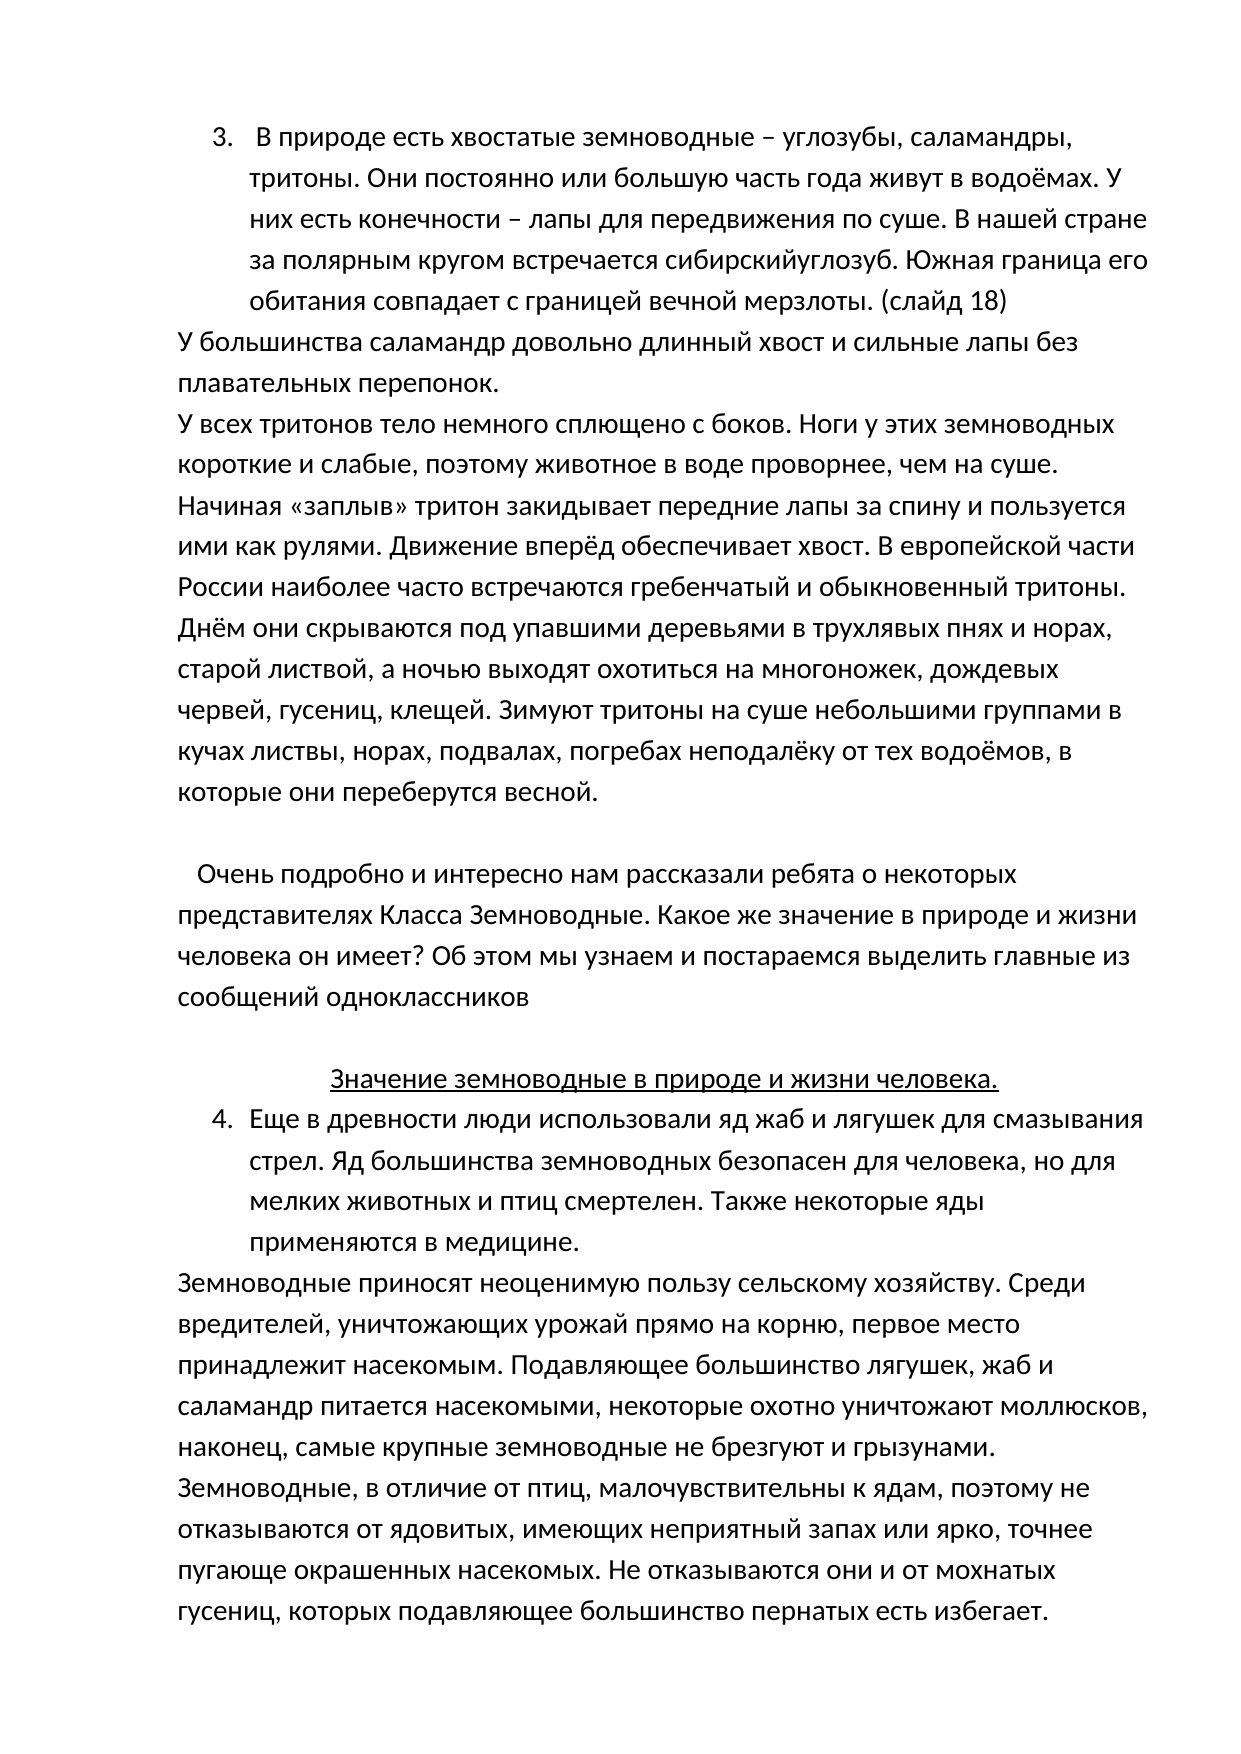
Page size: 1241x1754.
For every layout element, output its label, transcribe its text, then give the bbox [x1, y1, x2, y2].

text У большинства саламандр довольно длинный хвост и сильные лапы без плавательных перепонок. [177, 323, 1152, 399]
text Земноводные приносят неоценимую пользу сельскому хозяйству. Среди вредителей, уничтожающих урожай прямо на корню, первое место принадлежит насекомым. Подавляющее большинство лягушек, жаб и саламандр питается насекомыми, некоторые охотно уничтожают моллюсков, наконец, самые крупные земноводные не брезгуют и грызунами. [177, 1264, 1152, 1464]
list Еще в древности люди использовали яд жаб и лягушек для смазывания стрел. Яд большинства земноводных безопасен для человека, но для мелких животных и птиц смертелен. Также некоторые яды применяются в медицине. [212, 1101, 1152, 1259]
text У всех тритонов тело немного сплющено с боков. Ноги у этих земноводных короткие и слабые, поэтому животное в воде проворнее, чем на суше. Начиная «заплыв» тритон закидывает передние лапы за спину и пользуется ими как рулями. Движение вперёд обеспечивает хвост. В европейской части России наиболее часто встречаются гребенчатый и обыкновенный тритоны. Днём они скрываются под упавшими деревьями в трухлявых пнях и норах, старой листвой, а ночью выходят охотиться на многоножек, дождевых червей, гусениц, клещей. Зимуют тритоны на суше небольшими группами в кучах листвы, норах, подвалах, погребах неподалёку от тех водоёмов, в которые они переберутся весной. [177, 405, 1152, 809]
text Очень подробно и интересно нам рассказали ребята о некоторых представителях Класса Земноводные. Какое же значение в природе и жизни человека он имеет? Об этом мы узнаем и постараемся выделить главные из сообщений одноклассников [177, 855, 1152, 1013]
text Земноводные, в отличие от птиц, малочувствительны к ядам, поэтому не отказываются от ядовитых, имеющих неприятный запах или ярко, точнее пугающе окрашенных насекомых. Не отказываются они и от мохнатых гусениц, которых подавляющее большинство пернатых есть избегает. [177, 1469, 1152, 1627]
list В природе есть хвостатые земноводные – углозубы, саламандры, тритоны. Они постоянно или большую часть года живут в водоёмах. У них есть конечности – лапы для передвижения по суше. В нашей стране за полярным кругом встречается сибирскийуглозуб. Южная граница его обитания совпадает с границей вечной мерзлоты. (слайд 18) [212, 118, 1152, 317]
text Значение земноводные в природе и жизни человека. [177, 1060, 1152, 1095]
